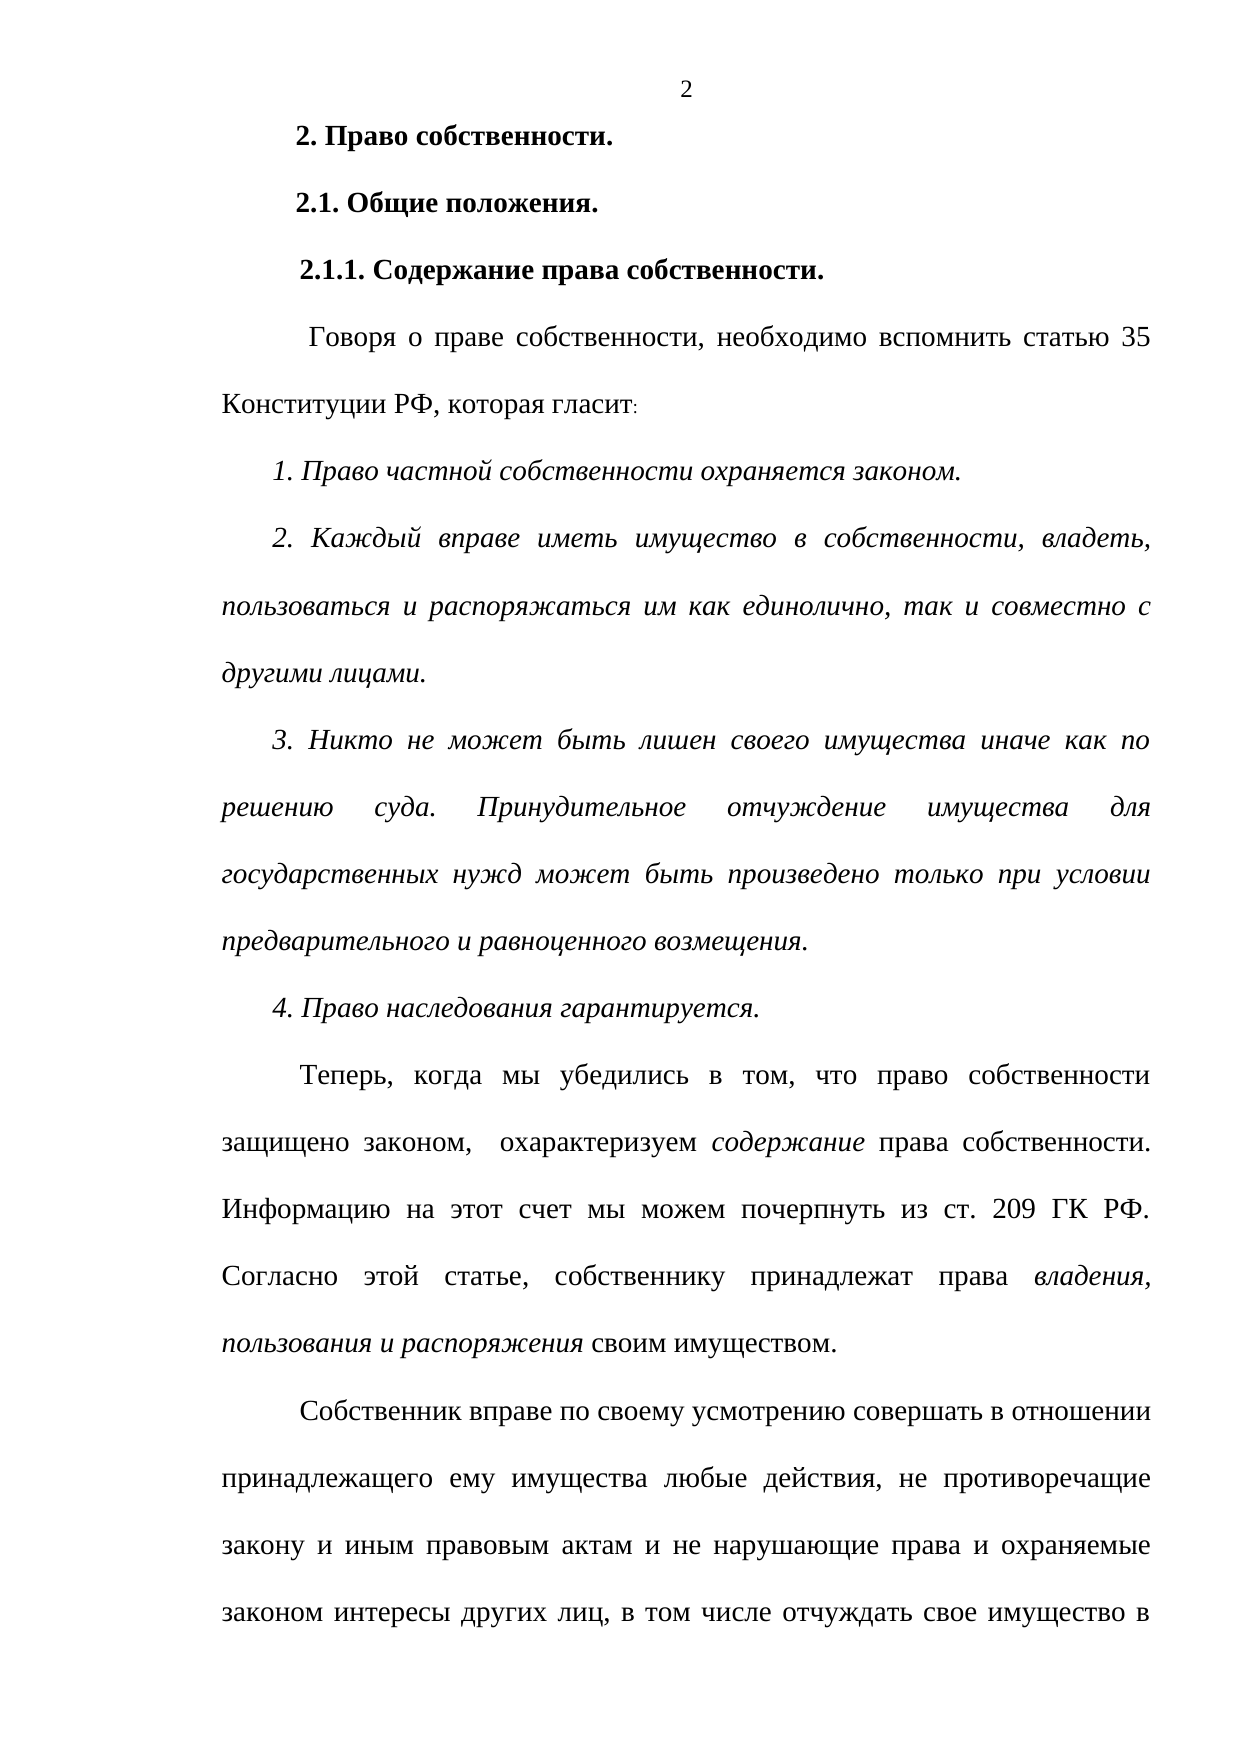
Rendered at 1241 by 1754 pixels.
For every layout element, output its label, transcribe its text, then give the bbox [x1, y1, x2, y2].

text Говоря о праве собственности, необходимо вспомнить статью 35 Конституции РФ, которая гласит: [221, 319, 1152, 420]
text 2.1. Общие положения. [221, 185, 1152, 219]
text 3. Никто не может быть лишен своего имущества иначе как по решению суда. Принудительное отчуждение имущества для государственных нужд может быть произведено только при условии предварительного и равноценного возмещения. [221, 722, 1152, 957]
text 2. Каждый вправе иметь имущество в собственности, владеть, пользоваться и распоряжаться им как единолично, так и совместно с другими лицами. [221, 521, 1152, 688]
text 2.1.1. Содержание права собственности. [221, 252, 1152, 286]
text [221, 1393, 1152, 1627]
text 4. Право наследования гарантируется. [221, 990, 1152, 1024]
text 1. Право частной собственности охраняется законом. [221, 453, 1152, 487]
text 2. Право собственности. [221, 118, 1152, 152]
text Теперь, когда мы убедились в том, что право собственности защищено законом, охарактеризуем содержание права собственности. Информацию на этот счет мы можем почерпнуть из ст. 209 ГК РФ. Согласно этой статье, собственнику принадлежат права владения, пользования и распоряжения своим имуществом. [221, 1057, 1152, 1359]
